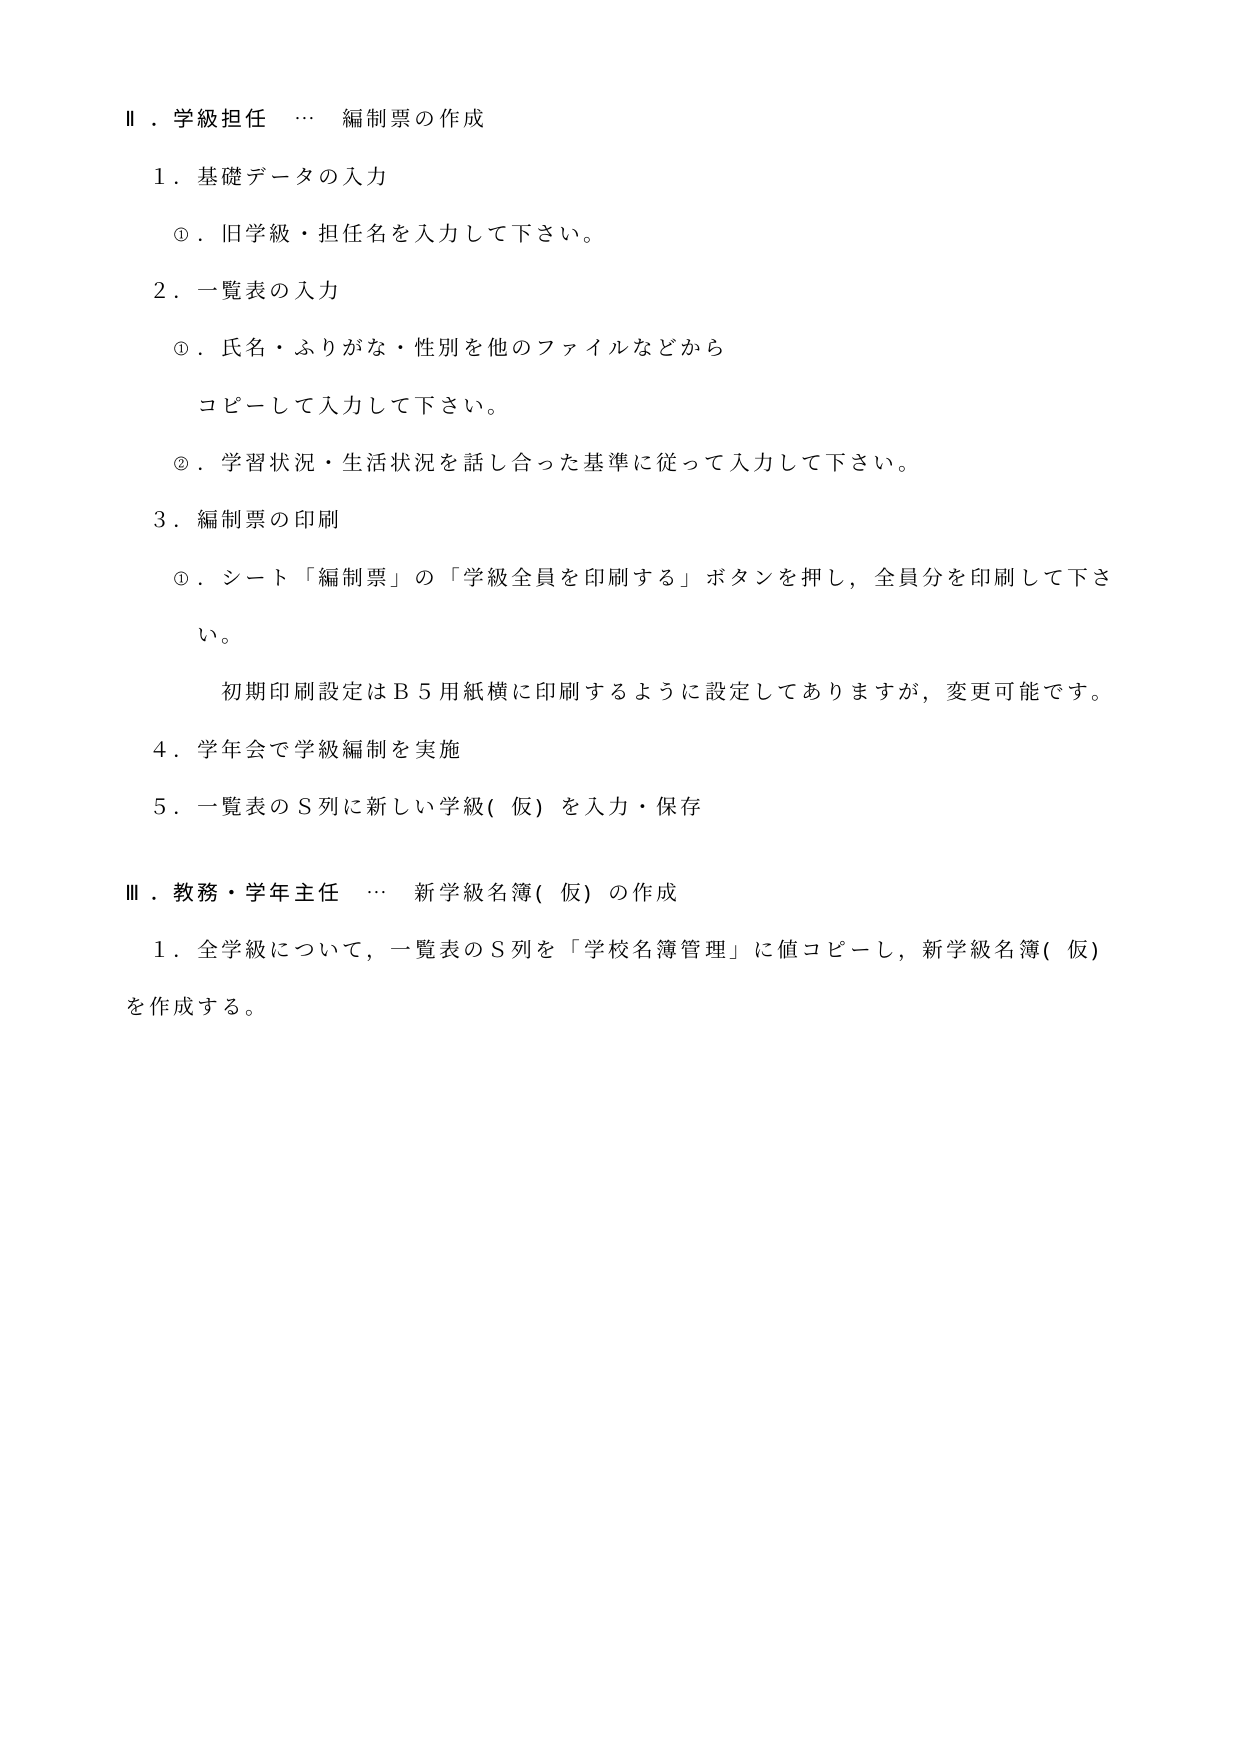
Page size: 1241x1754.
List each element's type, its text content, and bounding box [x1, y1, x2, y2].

text ①．旧学級・担任名を入力して下さい。 [125, 204, 1116, 261]
text ５．一覧表のＳ列に新しい学級(仮)を入力・保存 [125, 777, 1116, 834]
text ２．一覧表の入力 [125, 261, 1116, 318]
text １．全学級について，一覧表のＳ列を「学校名簿管理」に値コピーし，新学級名簿(仮)を作成する。 [125, 920, 1116, 1034]
text ４．学年会で学級編制を実施 [125, 719, 1116, 777]
text ３．編制票の印刷 [125, 490, 1116, 547]
text ①．シート「編制票」の「学級全員を印刷する」ボタンを押し，全員分を印刷して下さい。 初期印刷設定はＢ５用紙横に印刷するように設定してありますが，変更可能です。 [165, 547, 1116, 719]
text Ⅱ．学級担任 … 編制票の作成 [125, 89, 1116, 146]
text ①．氏名・ふりがな・性別を他のファイルなどから コピーして入力して下さい。 [165, 318, 1116, 433]
text Ⅲ．教務・学年主任 … 新学級名簿(仮)の作成 [125, 863, 1116, 920]
text ②．学習状況・生活状況を話し合った基準に従って入力して下さい。 [165, 433, 1116, 490]
text １．基礎データの入力 [125, 146, 1116, 204]
